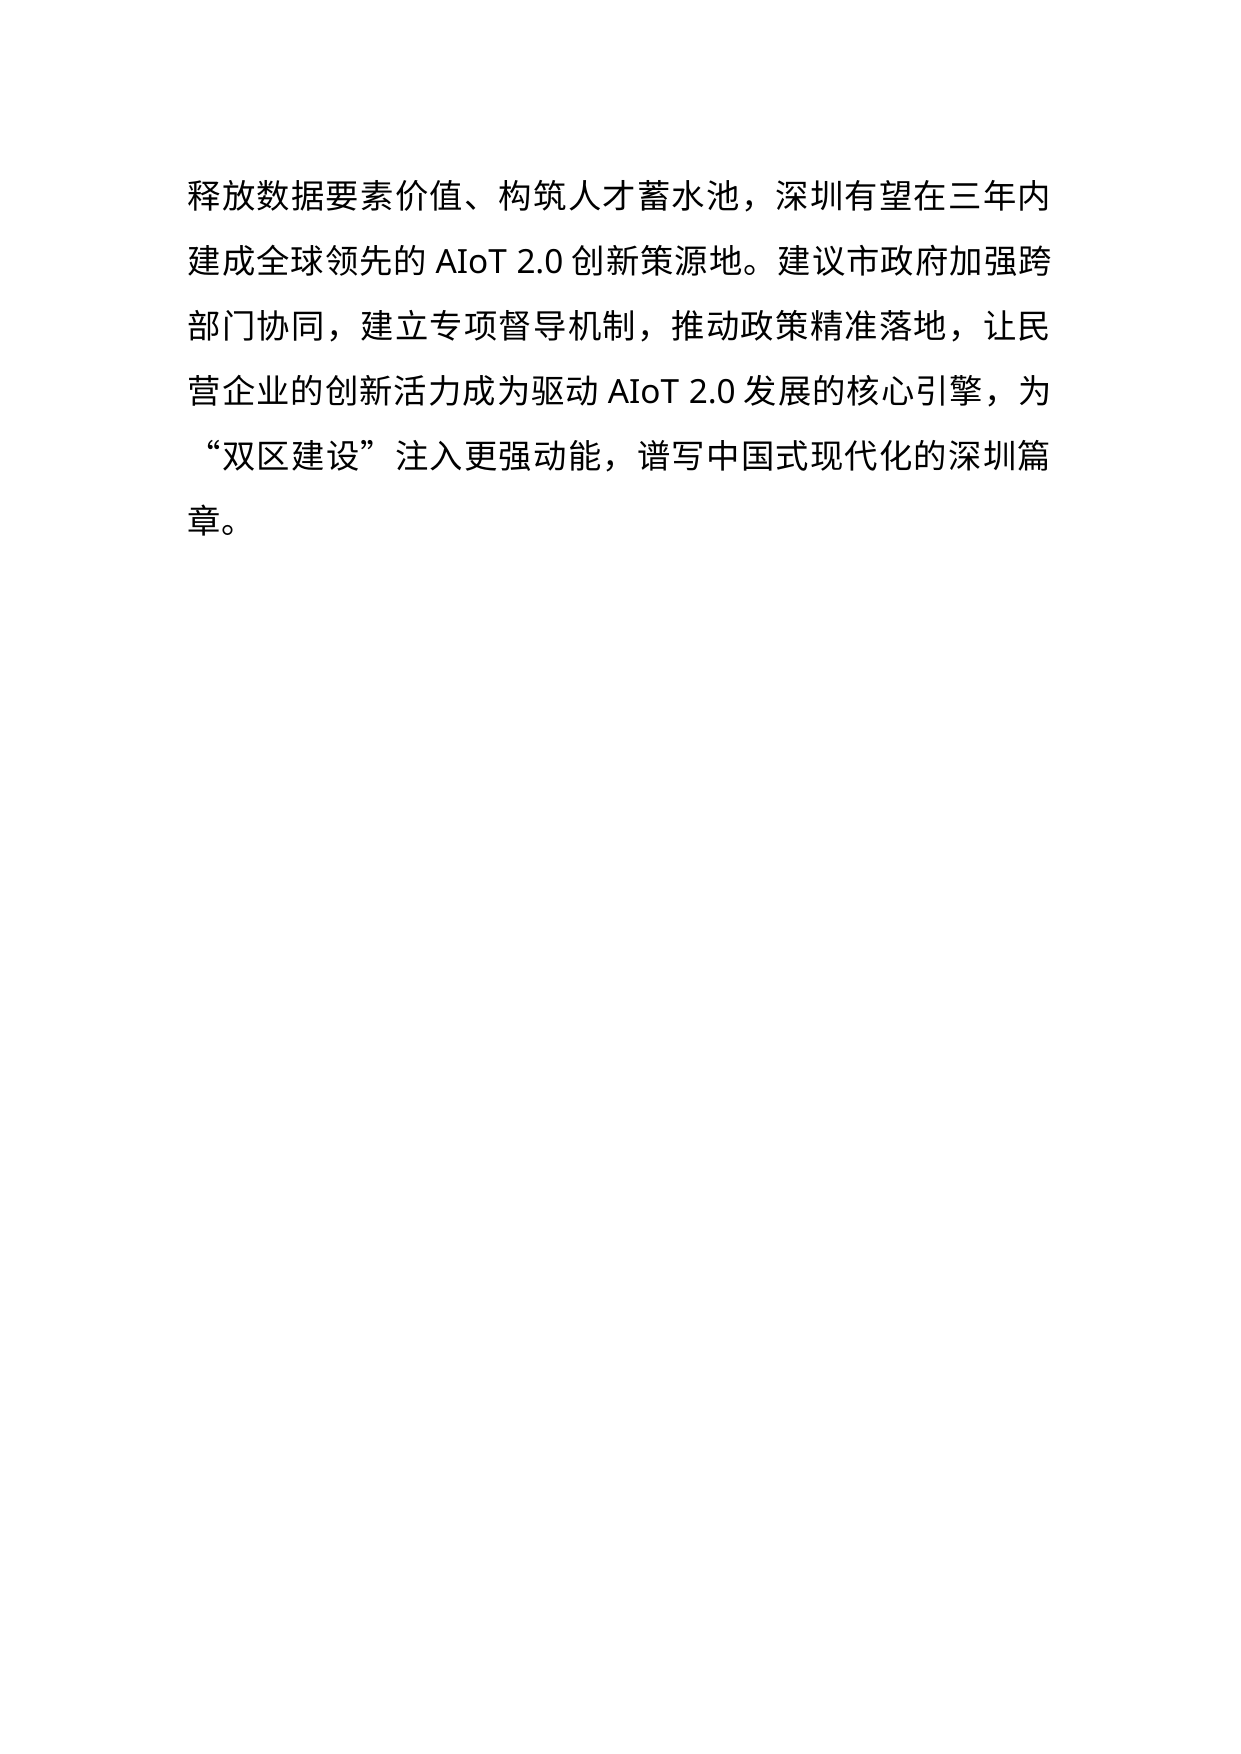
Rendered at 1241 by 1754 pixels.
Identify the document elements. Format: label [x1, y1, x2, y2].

text [187, 162, 1053, 552]
